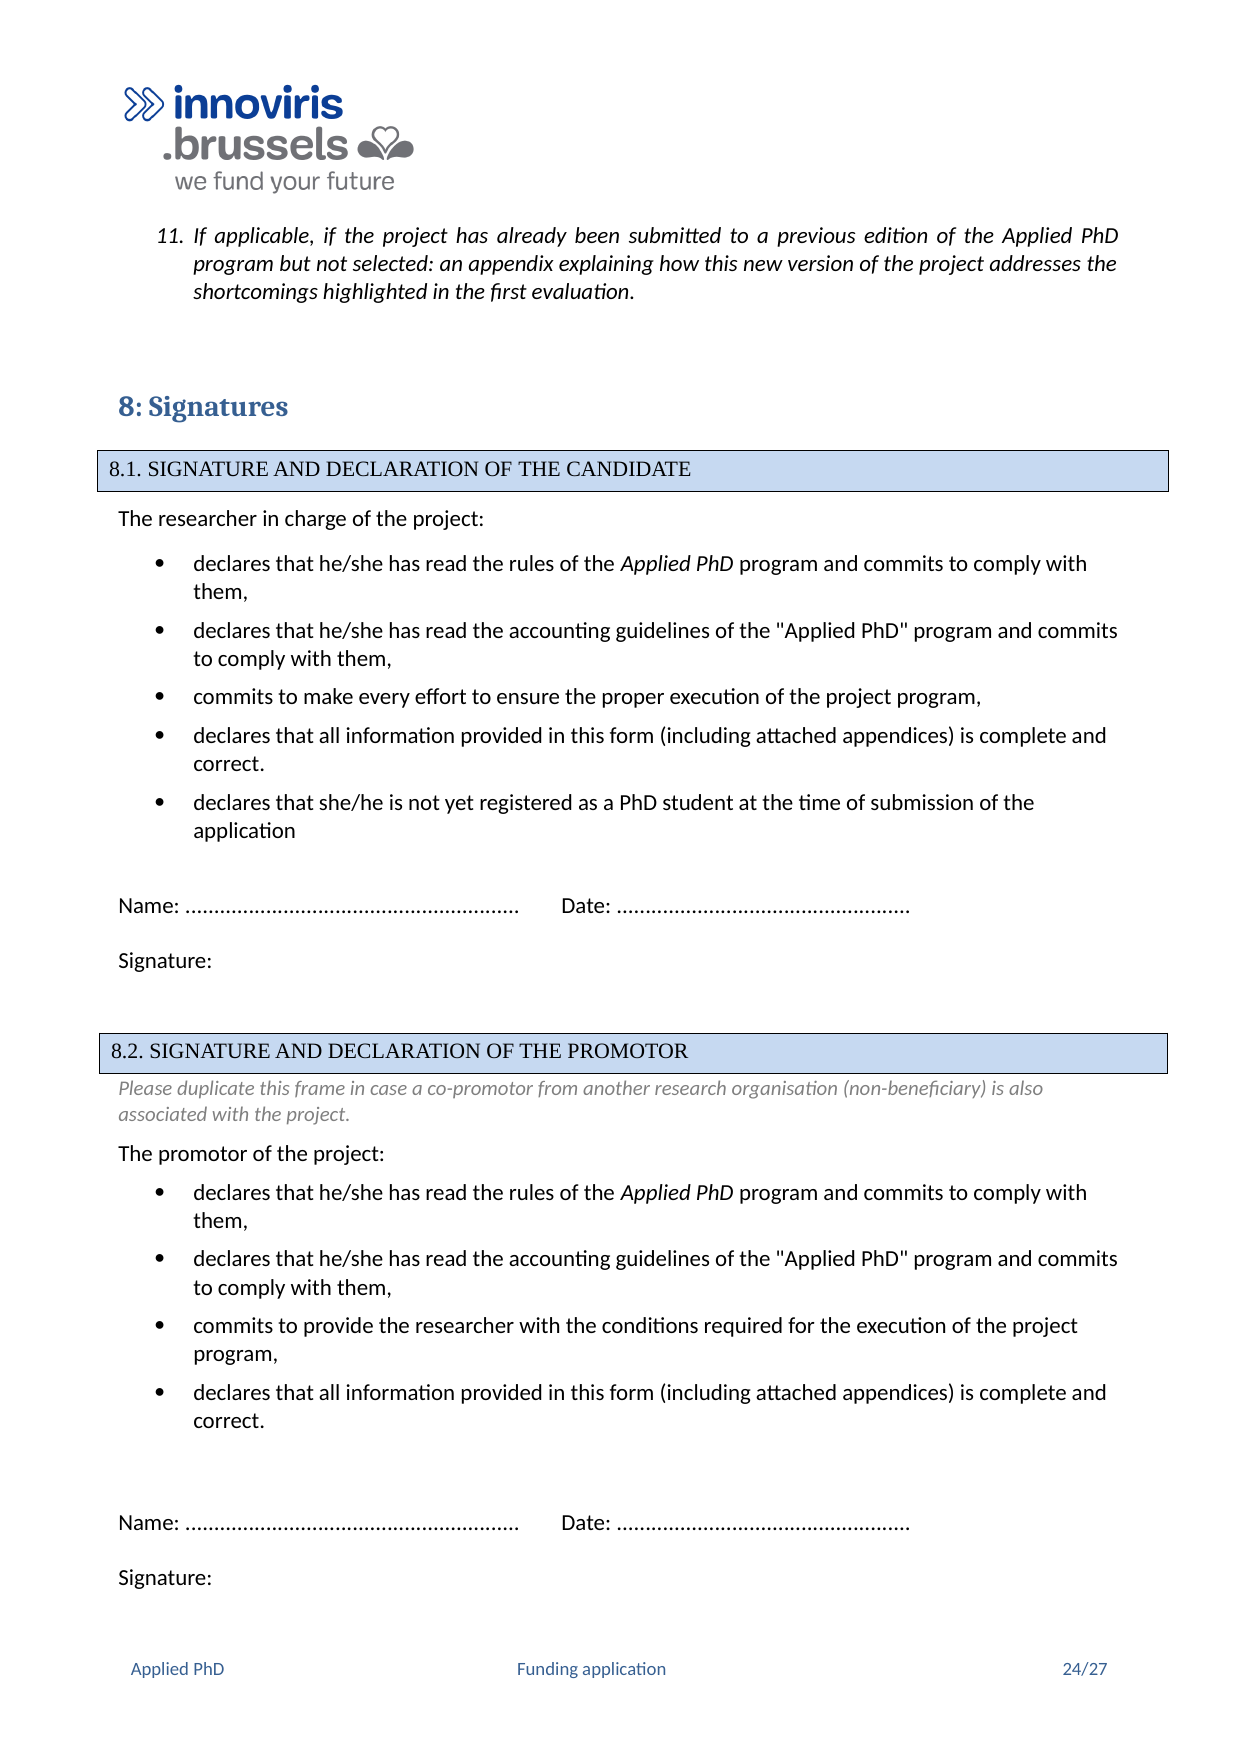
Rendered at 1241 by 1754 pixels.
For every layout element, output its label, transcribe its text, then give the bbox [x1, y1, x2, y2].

table_header SIGNATURE AND DECLARATION OF THE CANDIDATE [98, 451, 1168, 491]
subtitle : Signatures [118, 390, 1122, 424]
picture [118, 75, 426, 194]
list commits to provide the researcher with the conditions required for the execution of the project program, [156, 1311, 1122, 1367]
list declares that he/she has read the accounting guidelines of the "Applied PhD" program and commits to comply with them, [156, 1244, 1122, 1301]
text Signature: [118, 1563, 1122, 1591]
text Name: .......................................................... Date: ................................................... [118, 1508, 1122, 1536]
list declares that she/he is not yet registered as a PhD student at the time of submission of the application [156, 788, 1122, 844]
list declares that he/she has read the rules of the Applied PhD program and commits to comply with them, [156, 549, 1122, 605]
list declares that he/she has read the accounting guidelines of the "Applied PhD" program and commits to comply with them, [156, 616, 1122, 672]
text Please duplicate this frame in case a co-promotor from another research organisation (non-beneficiary) is also associated with the project. [118, 1076, 1122, 1126]
text Name: .......................................................... Date: ................................................... [118, 891, 1122, 919]
list declares that he/she has read the rules of the Applied PhD program and commits to comply with them, [156, 1178, 1122, 1234]
list commits to make every effort to ensure the proper execution of the project program, [156, 682, 1122, 711]
list declares that all information provided in this form (including attached appendices) is complete and correct. [156, 1378, 1122, 1434]
table_header SIGNATURE AND DECLARATION OF THE PROMOTOR [100, 1034, 1167, 1073]
text Signature: [118, 946, 1122, 974]
text The promotor of the project: [118, 1139, 1122, 1167]
text The researcher in charge of the project: [118, 504, 1122, 532]
list declares that all information provided in this form (including attached appendices) is complete and correct. [156, 721, 1122, 777]
list If applicable, if the project has already been submitted to a previous edition of the Applied PhD program but not selected: an appendix explaining how this new version of the project addresses the shortcomings highlighted in the first evaluation. [156, 221, 1122, 305]
